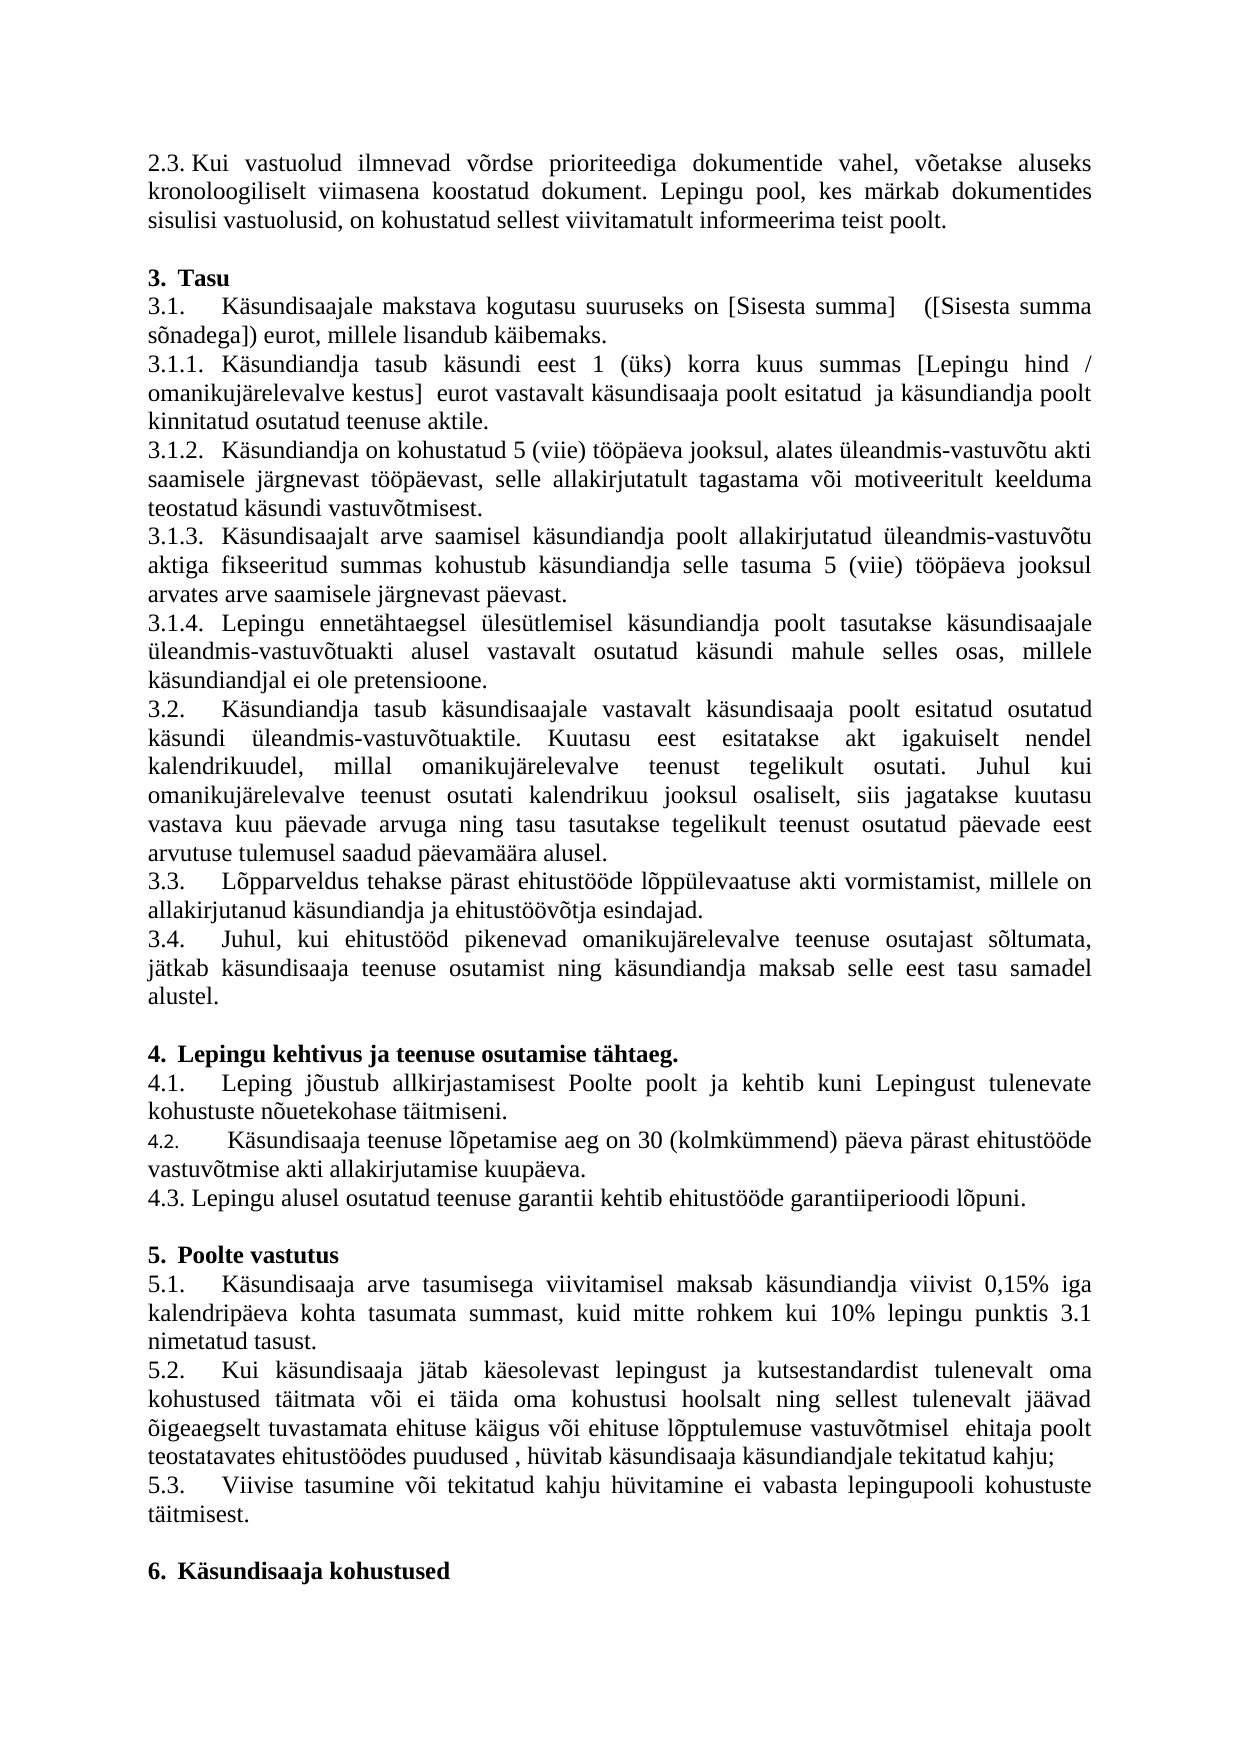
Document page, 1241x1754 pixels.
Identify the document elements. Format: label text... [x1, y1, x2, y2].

list Poolte vastutus [148, 1240, 1093, 1269]
list Käsundiandja tasub käsundisaajale vastavalt käsundisaaja poolt esitatud osutatud käsundi üleandmis-vastuvõtuaktile. Kuutasu eest esitatakse akt igakuiselt nendel kalendrikuudel, millal omanikujärelevalve teenust tegelikult osutati. Juhul kui omanikujärelevalve teenust osutati kalendrikuu jooksul osaliselt, siis jagatakse kuutasu vastava kuu päevade arvuga ning tasu tasutakse tegelikult teenust osutatud päevade eest arvutuse tulemusel saadud päevamäära alusel. [148, 694, 1093, 866]
list Käsundiandja tasub käsundi eest 1 (üks) korra kuus summas [Lepingu hind / omanikujärelevalve kestus] eurot vastavalt käsundisaaja poolt esitatud ja käsundiandja poolt kinnitatud osutatud teenuse aktile. [148, 349, 1093, 435]
list Kui käsundisaaja jätab käesolevast lepingust ja kutsestandardist tulenevalt oma kohustused täitmata või ei täida oma kohustusi hoolsalt ning sellest tulenevalt jäävad õigeaegselt tuvastamata ehituse käigus või ehituse lõpptulemuse vastuvõtmisel ehitaja poolt teostatavates ehitustöödes puudused , hüvitab käsundisaaja käsundiandjale tekitatud kahju; [148, 1355, 1093, 1470]
list Lepingu kehtivus ja teenuse osutamise tähtaeg. [148, 1039, 1093, 1068]
list Viivise tasumine või tekitatud kahju hüvitamine ei vabasta lepingupooli kohustuste täitmisest. [148, 1470, 1093, 1528]
list Lepingu ennetähtaegsel ülesütlemisel käsundiandja poolt tasutakse käsundisaajale üleandmis-vastuvõtuakti alusel vastavalt osutatud käsundi mahule selles osas, millele käsundiandjal ei ole pretensioone. [148, 608, 1093, 694]
list 4.2. Käsundisaaja teenuse lõpetamise aeg on 30 (kolmkümmend) päeva pärast ehitustööde vastuvõtmise akti allakirjutamise kuupäeva. [148, 1125, 1093, 1183]
list Käsundisaaja arve tasumisega viivitamisel maksab käsundiandja viivist 0,15% iga kalendripäeva kohta tasumata summast, kuid mitte rohkem kui 10% lepingu punktis 3.1 nimetatud tasust. [148, 1269, 1093, 1355]
text 2.3. Kui vastuolud ilmnevad võrdse prioriteediga dokumentide vahel, võetakse aluseks kronoloogiliselt viimasena koostatud dokument. Lepingu pool, kes märkab dokumentides sisulisi vastuolusid, on kohustatud sellest viivitamatult informeerima teist poolt. [148, 148, 1093, 234]
list Tasu [148, 263, 1093, 291]
list Käsundisaajale makstava kogutasu suuruseks on [Sisesta summa] ([Sisesta summa sõnadega]) eurot, millele lisandub käibemaks. [148, 291, 1093, 349]
list Käsundiandja on kohustatud 5 (viie) tööpäeva jooksul, alates üleandmis-vastuvõtu akti saamisele järgnevast tööpäevast, selle allakirjutatult tagastama või motiveeritult keelduma teostatud käsundi vastuvõtmisest. [148, 435, 1093, 521]
text 4.3. Lepingu alusel osutatud teenuse garantii kehtib ehitustööde garantiiperioodi lõpuni. [148, 1183, 1093, 1211]
list Käsundisaajalt arve saamisel käsundiandja poolt allakirjutatud üleandmis-vastuvõtu aktiga fikseeritud summas kohustub käsundiandja selle tasuma 5 (viie) tööpäeva jooksul arvates arve saamisele järgnevast päevast. [148, 521, 1093, 608]
list Lõpparveldus tehakse pärast ehitustööde lõppülevaatuse akti vormistamist, millele on allakirjutanud käsundiandja ja ehitustöövõtja esindajad. [148, 866, 1093, 924]
list Juhul, kui ehitustööd pikenevad omanikujärelevalve teenuse osutajast sõltumata, jätkab käsundisaaja teenuse osutamist ning käsundiandja maksab selle eest tasu samadel alustel. [148, 924, 1093, 1010]
list Käsundisaaja kohustused [148, 1556, 1093, 1585]
list 4.1. Leping jõustub allkirjastamisest Poolte poolt ja kehtib kuni Lepingust tulenevate kohustuste nõuetekohase täitmiseni. [148, 1068, 1093, 1125]
